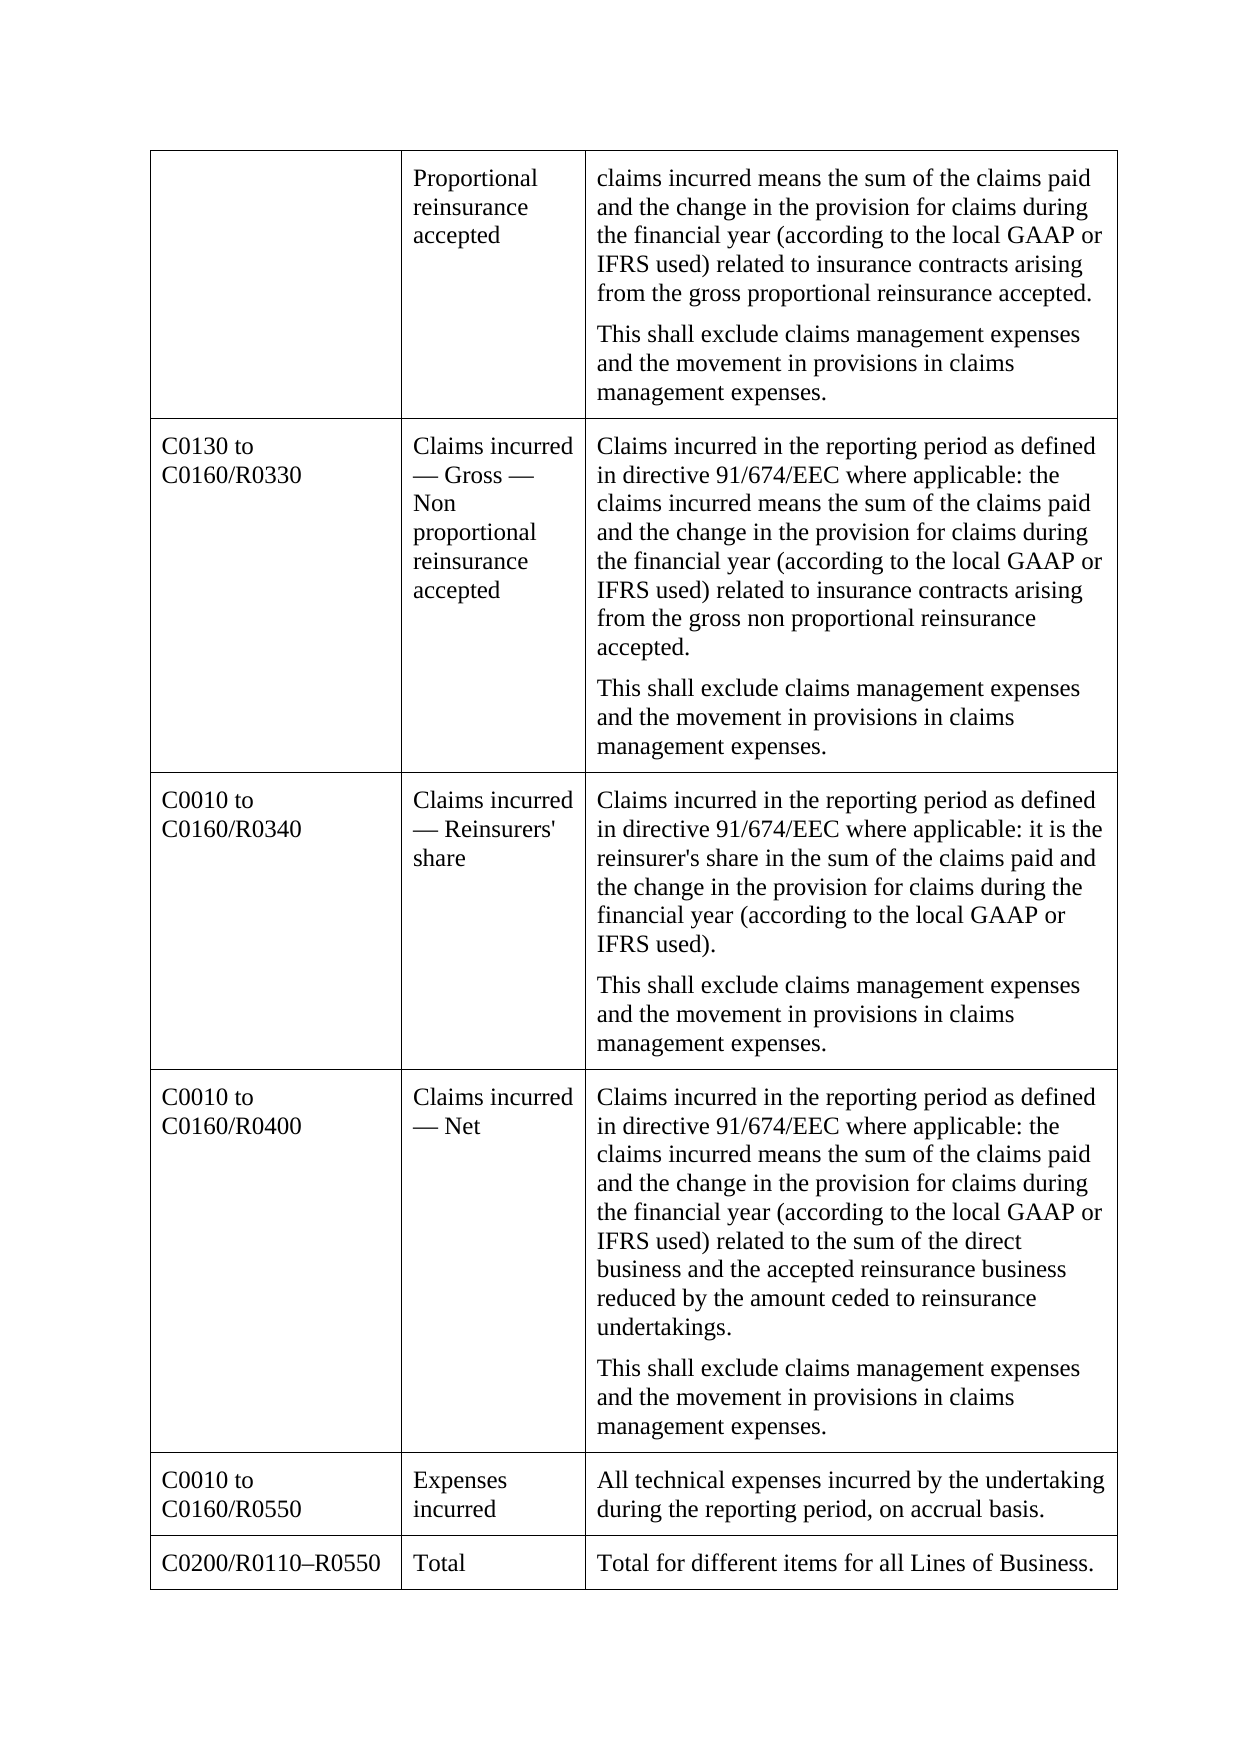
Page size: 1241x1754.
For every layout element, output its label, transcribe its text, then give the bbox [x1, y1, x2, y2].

table_cell All technical expenses incurred by the undertaking during the reporting period, on accrual basis. [586, 1453, 1117, 1535]
table_cell Total [402, 1536, 585, 1589]
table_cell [402, 151, 585, 418]
table_cell C0130 to C0160/R0330 [151, 419, 401, 772]
table_cell C0200/R0110–R0550 [151, 1536, 401, 1589]
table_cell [151, 151, 401, 418]
table_cell C0010 to C0160/R0340 [151, 773, 401, 1069]
table_cell Total for different items for all Lines of Business. [586, 1536, 1117, 1589]
table_cell Claims incurred — Gross — Non proportional reinsurance accepted [402, 419, 585, 772]
table_cell Claims incurred — Net [402, 1070, 585, 1452]
table_cell C0010 to C0160/R0550 [151, 1453, 401, 1535]
table_cell Expenses incurred [402, 1453, 585, 1535]
table_cell Claims incurred in the reporting period as defined in directive 91/674/EEC where applicable: the claims incurred means the sum of the claims paid and the change in the provision for claims during the financial year (according to the local GAAP or IFRS used) related to the sum of the direct business and the accepted reinsurance business reduced by the amount ceded to reinsurance undertakings. This shall exclude claims management expenses and the movement in provisions in claims management expenses. [586, 1070, 1117, 1452]
table_cell Claims incurred — Reinsurers' share [402, 773, 585, 1069]
table_cell Claims incurred in the reporting period as defined in directive 91/674/EEC where applicable: the claims incurred means the sum of the claims paid and the change in the provision for claims during the financial year (according to the local GAAP or IFRS used) related to insurance contracts arising from the gross non proportional reinsurance accepted. This shall exclude claims management expenses and the movement in provisions in claims management expenses. [586, 419, 1117, 772]
table_cell Claims incurred in the reporting period as defined in directive 91/674/EEC where applicable: it is the reinsurer's share in the sum of the claims paid and the change in the provision for claims during the financial year (according to the local GAAP or IFRS used). This shall exclude claims management expenses and the movement in provisions in claims management expenses. [586, 773, 1117, 1069]
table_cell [586, 151, 1117, 418]
table_cell C0010 to C0160/R0400 [151, 1070, 401, 1452]
